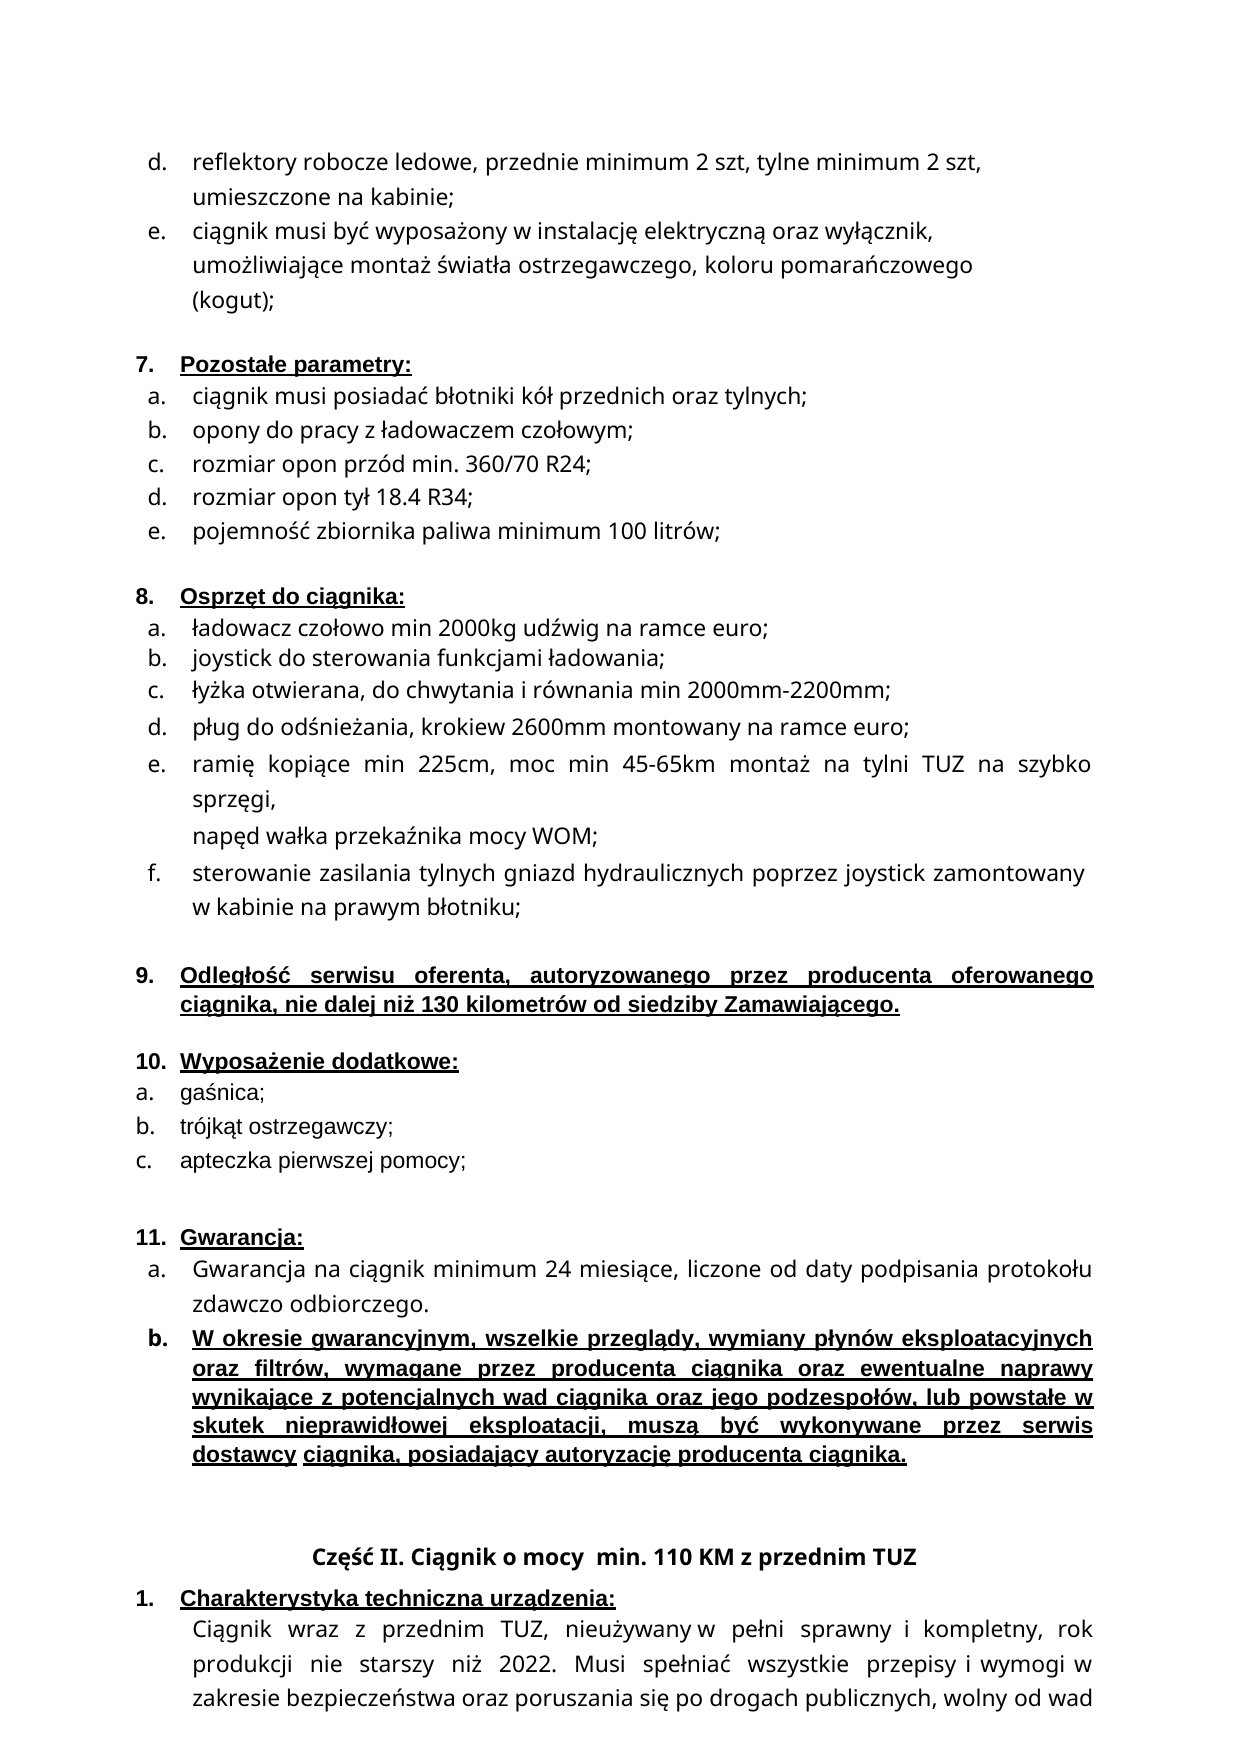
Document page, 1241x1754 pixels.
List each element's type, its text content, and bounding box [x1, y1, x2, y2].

list Charakterystyka techniczna urządzenia: [135, 1584, 1105, 1611]
list rozmiar opon przód min. 360/70 R24; [147, 447, 1105, 479]
list sterowanie zasilania tylnych gniazd hydraulicznych poprzez joystick zamontowany w kabinie na prawym błotniku; [147, 857, 1093, 922]
list ciągnik musi być wyposażony w instalację elektryczną oraz wyłącznik, umożliwiające montaż światła ostrzegawczego, koloru pomarańczowego (kogut); [147, 215, 1051, 315]
subtitle trójkąt ostrzegawczy; [135, 1110, 1093, 1141]
list rozmiar opon tył 18.4 R34; [147, 481, 1105, 513]
text Część II. Ciągnik o mocy min. 110 KM z przednim TUZ [135, 1541, 1093, 1572]
list ramię kopiące min 225cm, moc min 45-65km montaż na tylni TUZ na szybko sprzęgi, [147, 748, 1093, 814]
list pług do odśnieżania, krokiew 2600mm montowany na ramce euro; [147, 711, 1093, 743]
list ładowacz czołowo min 2000kg udźwig na ramce euro; [147, 612, 1093, 643]
list łyżka otwierana, do chwytania i równania min 2000mm-2200mm; [147, 674, 1093, 706]
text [192, 1613, 1093, 1713]
subtitle Osprzęt do ciągnika: [135, 583, 1105, 609]
list reflektory robocze ledowe, przednie minimum 2 szt, tylne minimum 2 szt, umieszczone na kabinie; [147, 146, 1070, 212]
list pojemność zbiornika paliwa minimum 100 litrów; [147, 515, 1105, 546]
subtitle Wyposażenie dodatkowe: [135, 1048, 1093, 1074]
list Gwarancja: [135, 1224, 1105, 1251]
subtitle Pozostałe parametry: [135, 351, 1105, 378]
list Gwarancja na ciągnik minimum 24 miesiące, liczone od daty podpisania protokołu zdawczo odbiorczego. [147, 1253, 1093, 1319]
subtitle gaśnica; [135, 1076, 1093, 1107]
subtitle apteczka pierwszej pomocy; [135, 1143, 1093, 1175]
subtitle W okresie gwarancyjnym, wszelkie przeglądy, wymiany płynów eksploatacyjnych oraz filtrów, wymagane przez producenta ciągnika oraz ewentualne naprawy wynikające z potencjalnych wad ciągnika oraz jego podzespołów, lub powstałe w skutek nieprawidłowej eksploatacji, muszą być wykonywane przez serwis dostawcy ciągnika, posiadający autoryzację producenta ciągnika. [147, 1322, 1093, 1467]
list joystick do sterowania funkcjami ładowania; [147, 646, 1105, 672]
list napęd wałka przekaźnika mocy WOM; [192, 820, 1093, 851]
subtitle Odległość serwisu oferenta, autoryzowanego przez producenta oferowanego ciągnika, nie dalej niż 130 kilometrów od siedziby Zamawiającego. [135, 962, 1093, 1017]
list opony do pracy z ładowaczem czołowym; [147, 414, 1105, 445]
list ciągnik musi posiadać błotniki kół przednich oraz tylnych; [147, 380, 1105, 411]
